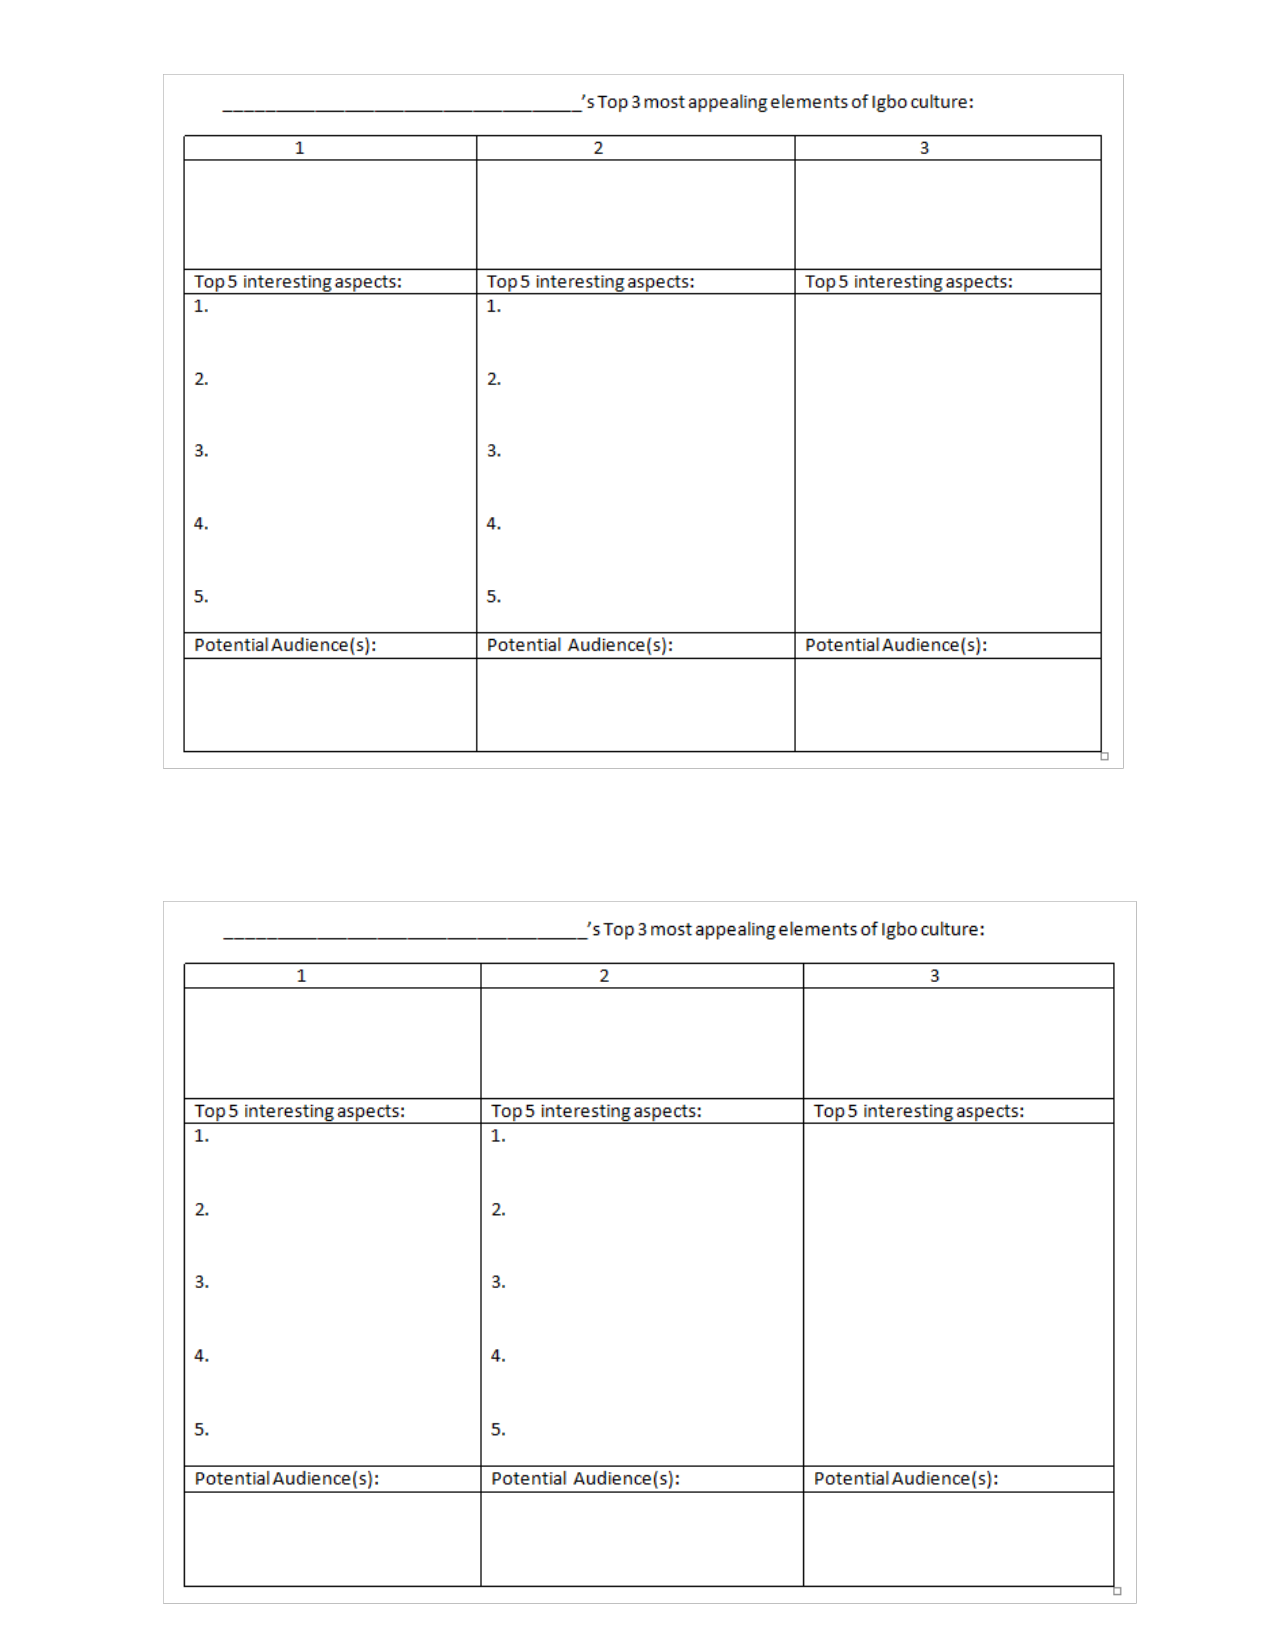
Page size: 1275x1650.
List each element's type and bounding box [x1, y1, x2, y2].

picture [162, 73, 1125, 770]
picture [162, 900, 1138, 1605]
